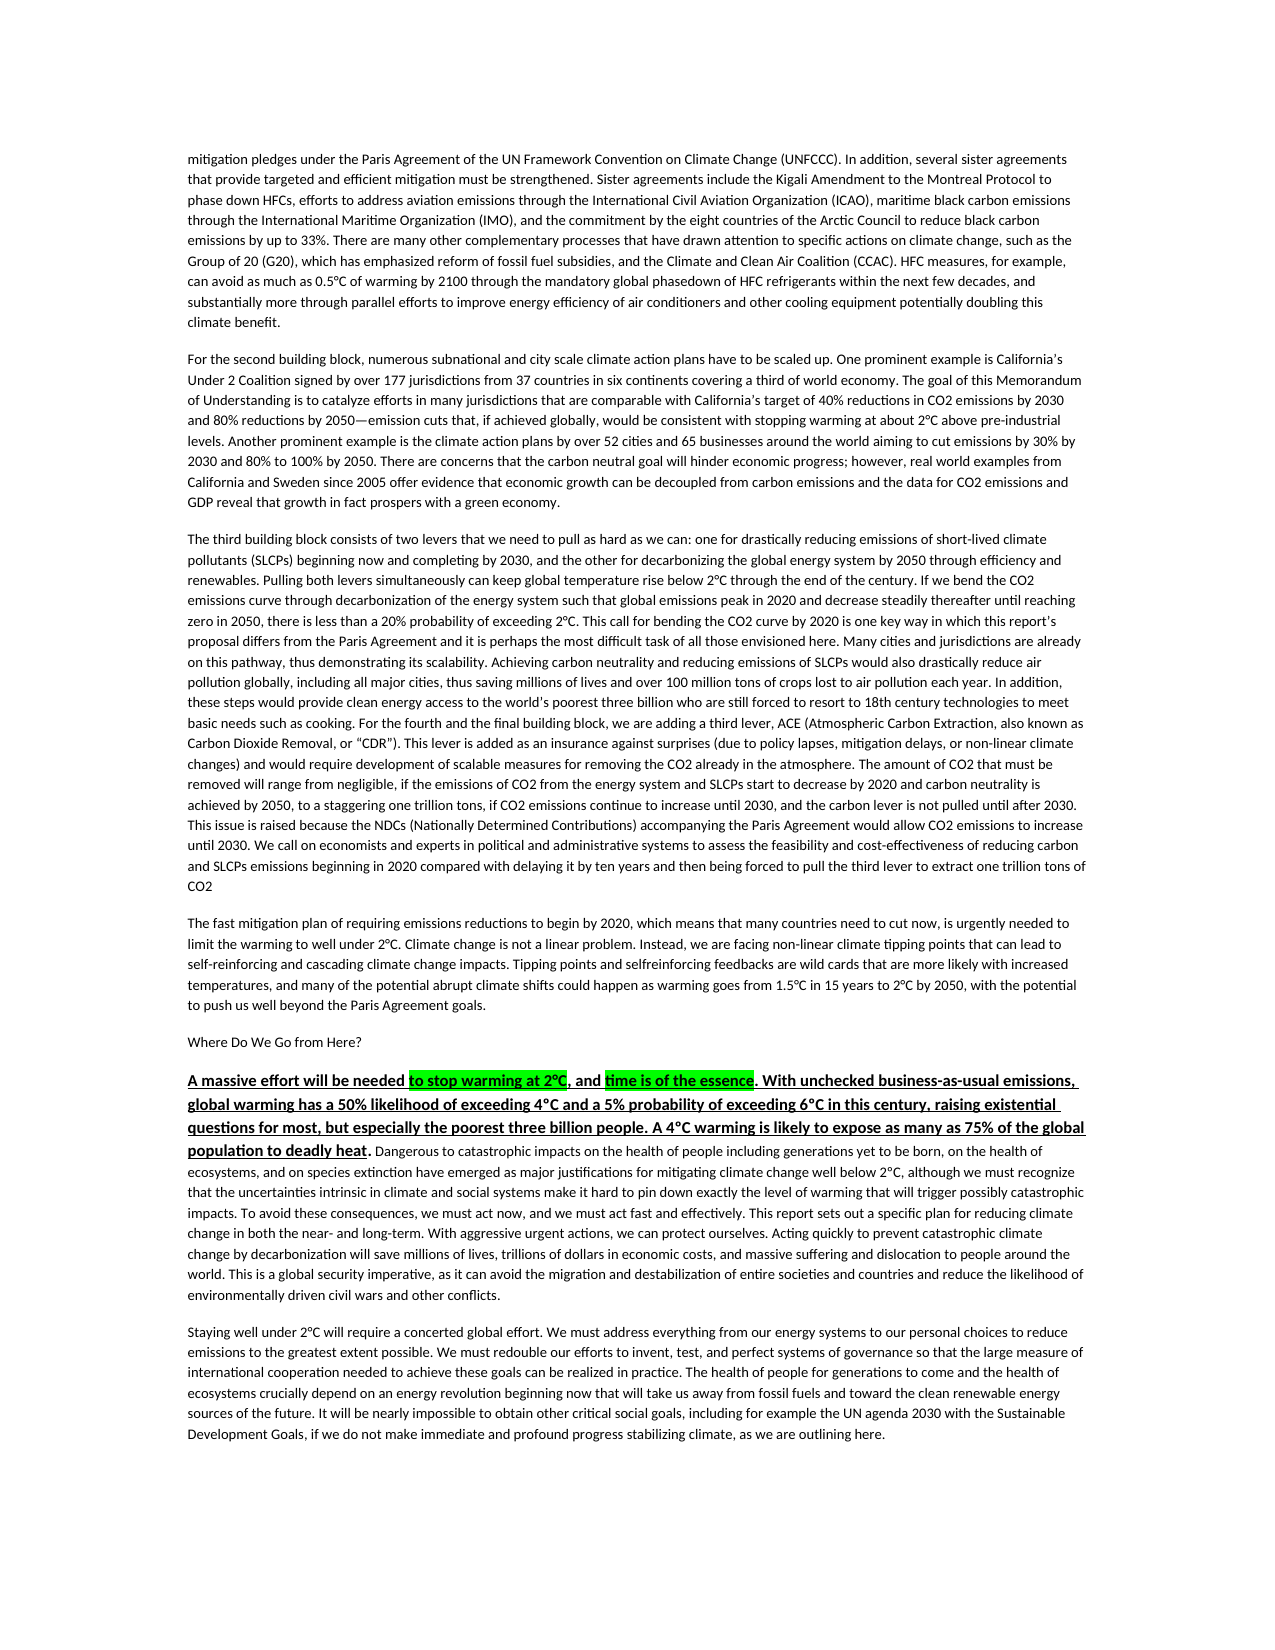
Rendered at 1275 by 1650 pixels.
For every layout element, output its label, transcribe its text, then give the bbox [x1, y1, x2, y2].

text Where Do We Go from Here? [187, 1033, 1087, 1051]
text The fast mitigation plan of requiring emissions reductions to begin by 2020, which means that many countries need to cut now, is urgently needed to limit the warming to well under 2°C. Climate change is not a linear problem. Instead, we are facing non-linear climate tipping points that can lead to self-reinforcing and cascading climate change impacts. Tipping points and selfreinforcing feedbacks are wild cards that are more likely with increased temperatures, and many of the potential abrupt climate shifts could happen as warming goes from 1.5°C in 15 years to 2°C by 2050, with the potential to push us well beyond the Paris Agreement goals. [187, 914, 1087, 1014]
text The third building block consists of two levers that we need to pull as hard as we can: one for drastically reducing emissions of short-lived climate pollutants (SLCPs) beginning now and completing by 2030, and the other for decarbonizing the global energy system by 2050 through efficiency and renewables. Pulling both levers simultaneously can keep global temperature rise below 2°C through the end of the century. If we bend the CO2 emissions curve through decarbonization of the energy system such that global emissions peak in 2020 and decrease steadily thereafter until reaching zero in 2050, there is less than a 20% probability of exceeding 2°C. This call for bending the CO2 curve by 2020 is one key way in which this report’s proposal differs from the Paris Agreement and it is perhaps the most difficult task of all those envisioned here. Many cities and jurisdictions are already on this pathway, thus demonstrating its scalability. Achieving carbon neutrality and reducing emissions of SLCPs would also drastically reduce air pollution globally, including all major cities, thus saving millions of lives and over 100 million tons of crops lost to air pollution each year. In addition, these steps would provide clean energy access to the world’s poorest three billion who are still forced to resort to 18th century technologies to meet basic needs such as cooking. For the fourth and the final building block, we are adding a third lever, ACE (Atmospheric Carbon Extraction, also known as Carbon Dioxide Removal, or “CDR”). This lever is added as an insurance against surprises (due to policy lapses, mitigation delays, or non-linear climate changes) and would require development of scalable measures for removing the CO2 already in the atmosphere. The amount of CO2 that must be removed will range from negligible, if the emissions of CO2 from the energy system and SLCPs start to decrease by 2020 and carbon neutrality is achieved by 2050, to a staggering one trillion tons, if CO2 emissions continue to increase until 2030, and the carbon lever is not pulled until after 2030. This issue is raised because the NDCs (Nationally Determined Contributions) accompanying the Paris Agreement would allow CO2 emissions to increase until 2030. We call on economists and experts in political and administrative systems to assess the feasibility and cost-effectiveness of reducing carbon and SLCPs emissions beginning in 2020 compared with delaying it by ten years and then being forced to pull the third lever to extract one trillion tons of CO2 [187, 530, 1087, 895]
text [187, 150, 1087, 331]
text For the second building block, numerous subnational and city scale climate action plans have to be scaled up. One prominent example is California’s Under 2 Coalition signed by over 177 jurisdictions from 37 countries in six continents covering a third of world economy. The goal of this Memorandum of Understanding is to catalyze efforts in many jurisdictions that are comparable with California’s target of 40% reductions in CO2 emissions by 2030 and 80% reductions by 2050—emission cuts that, if achieved globally, would be consistent with stopping warming at about 2°C above pre-industrial levels. Another prominent example is the climate action plans by over 52 cities and 65 businesses around the world aiming to cut emissions by 30% by 2030 and 80% to 100% by 2050. There are concerns that the carbon neutral goal will hinder economic progress; however, real world examples from California and Sweden since 2005 offer evidence that economic growth can be decoupled from carbon emissions and the data for CO2 emissions and GDP reveal that growth in fact prospers with a green economy. [187, 350, 1087, 511]
text A massive effort will be needed to stop warming at 2°C, and time is of the essence. With unchecked business-as-usual emissions, global warming has a 50% likelihood of exceeding 4ºC and a 5% probability of exceeding 6ºC in this century, raising existential questions for most, but especially the poorest three billion people. A 4ºC warming is likely to expose as many as 75% of the global population to deadly heat. Dangerous to catastrophic impacts on the health of people including generations yet to be born, on the health of ecosystems, and on species extinction have emerged as major justifications for mitigating climate change well below 2ºC, although we must recognize that the uncertainties intrinsic in climate and social systems make it hard to pin down exactly the level of warming that will trigger possibly catastrophic impacts. To avoid these consequences, we must act now, and we must act fast and effectively. This report sets out a specific plan for reducing climate change in both the near- and long-term. With aggressive urgent actions, we can protect ourselves. Acting quickly to prevent catastrophic climate change by decarbonization will save millions of lives, trillions of dollars in economic costs, and massive suffering and dislocation to people around the world. This is a global security imperative, as it can avoid the migration and destabilization of entire societies and countries and reduce the likelihood of environmentally driven civil wars and other conflicts. [187, 1070, 1087, 1304]
text Staying well under 2°C will require a concerted global effort. We must address everything from our energy systems to our personal choices to reduce emissions to the greatest extent possible. We must redouble our efforts to invent, test, and perfect systems of governance so that the large measure of international cooperation needed to achieve these goals can be realized in practice. The health of people for generations to come and the health of ecosystems crucially depend on an energy revolution beginning now that will take us away from fossil fuels and toward the clean renewable energy sources of the future. It will be nearly impossible to obtain other critical social goals, including for example the UN agenda 2030 with the Sustainable Development Goals, if we do not make immediate and profound progress stabilizing climate, as we are outlining here. [187, 1323, 1087, 1443]
